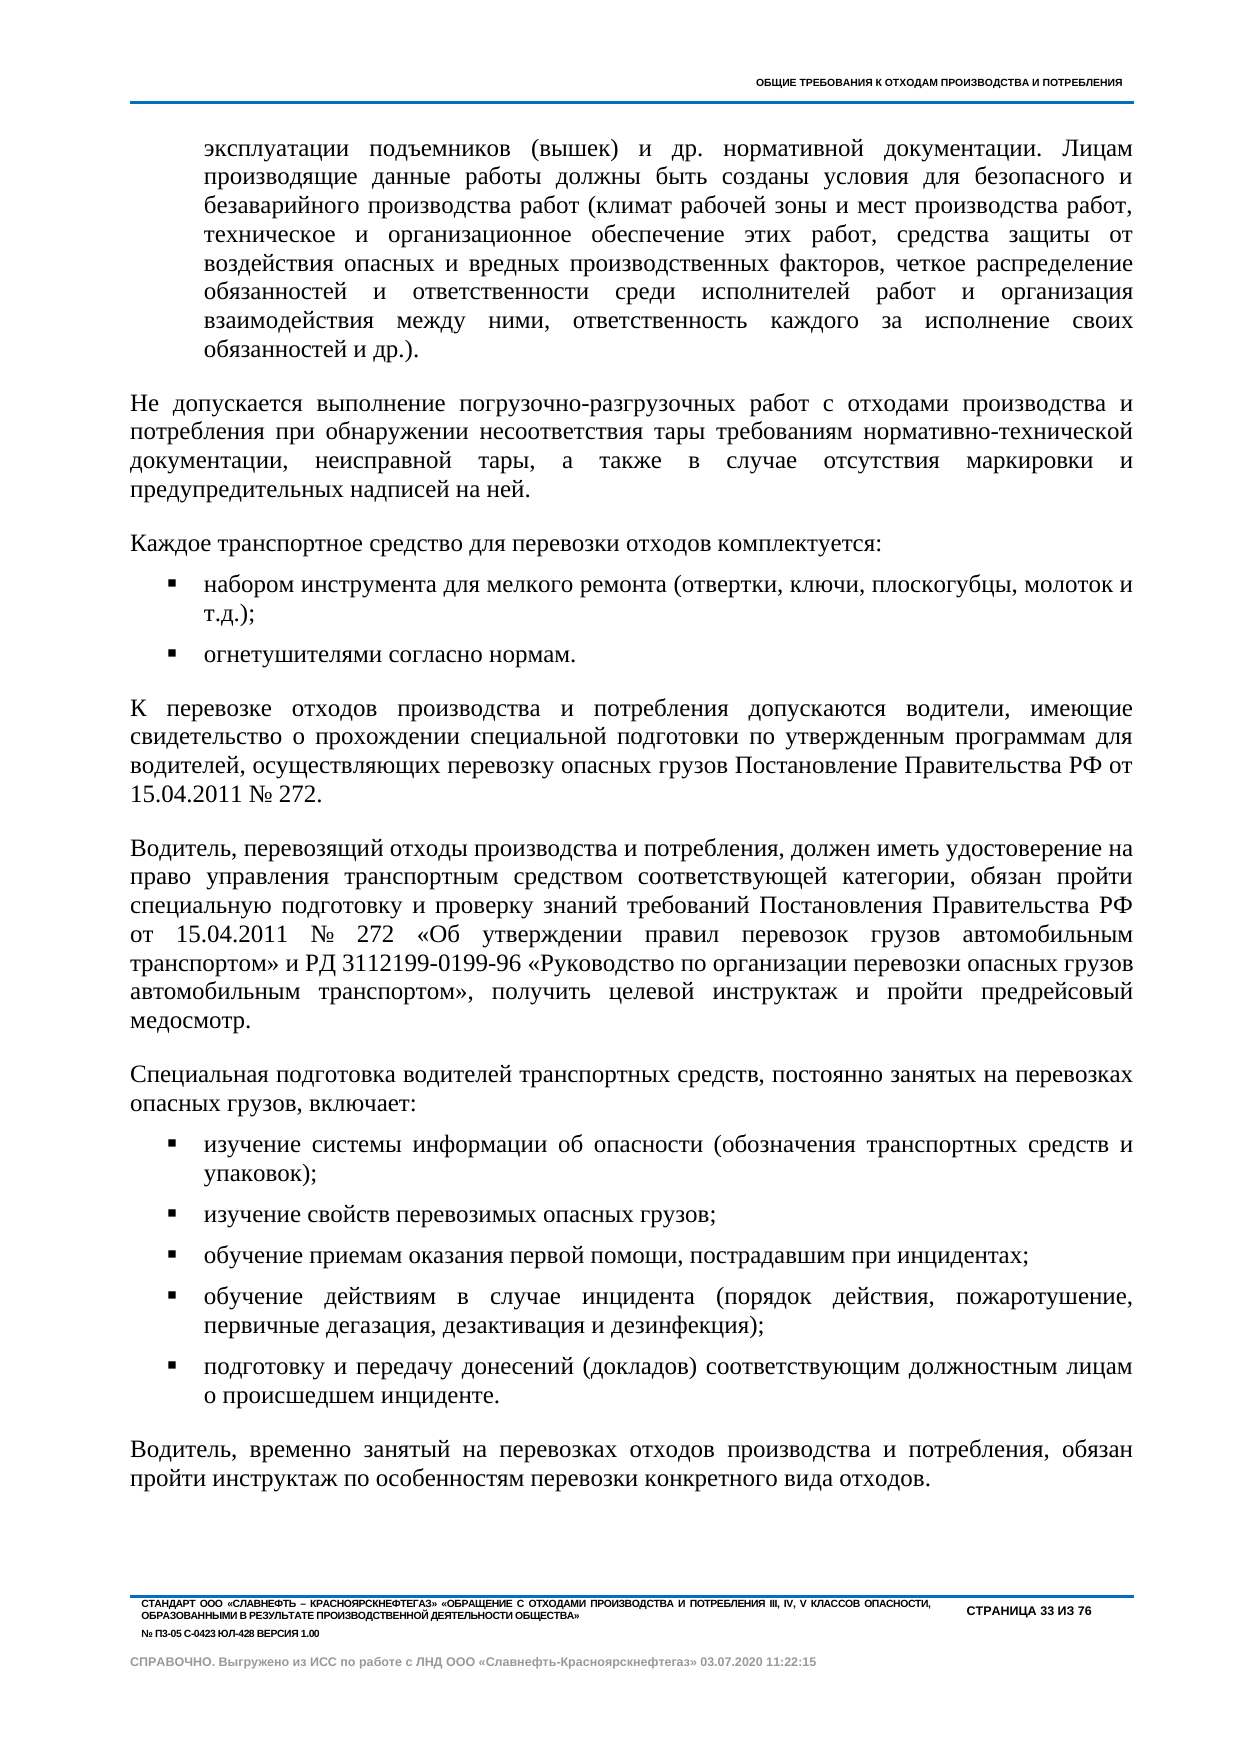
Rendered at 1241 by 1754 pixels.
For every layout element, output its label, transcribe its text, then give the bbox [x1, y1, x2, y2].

list набором инструмента для мелкого ремонта (отвертки, ключи, плоскогубцы, молоток и т.д.); [166, 569, 1134, 626]
list обучение приемам оказания первой помощи, пострадавшим при инцидентах; [166, 1240, 1134, 1269]
list огнетушителями согласно нормам. [166, 639, 1134, 668]
text Не допускается выполнение погрузочно-разгрузочных работ с отходами производства и потребления при обнаружении несоответствия тары требованиям нормативно-технической документации, неисправной тары, а также в случае отсутствия маркировки и предупредительных надписей на ней. [130, 388, 1134, 503]
text Каждое транспортное средство для перевозки отходов комплектуется: [130, 528, 1134, 556]
text Водитель, временно занятый на перевозках отходов производства и потребления, обязан пройти инструктаж по особенностям перевозки конкретного вида отходов. [130, 1434, 1134, 1491]
text Водитель, перевозящий отходы производства и потребления, должен иметь удостоверение на право управления транспортным средством соответствующей категории, обязан пройти специальную подготовку и проверку знаний требований Постановления Правительства РФ от 15.04.2011 № 272 «Об утверждении правил перевозок грузов автомобильным транспортом» и РД 3112199-0199-96 «Руководство по организации перевозки опасных грузов автомобильным транспортом», получить целевой инструктаж и пройти предрейсовый медосмотр. [130, 833, 1134, 1034]
list изучение системы информации об опасности (обозначения транспортных средств и упаковок); [166, 1129, 1134, 1186]
text К перевозке отходов производства и потребления допускаются водители, имеющие свидетельство о прохождении специальной подготовки по утвержденным программам для водителей, осуществляющих перевозку опасных грузов Постановление Правительства РФ от 15.04.2011 № 272. [130, 693, 1134, 808]
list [166, 133, 1134, 363]
text Специальная подготовка водителей транспортных средств, постоянно занятых на перевозках опасных грузов, включает: [130, 1059, 1134, 1116]
list подготовку и передачу донесений (докладов) соответствующим должностным лицам о происшедшем инциденте. [166, 1351, 1134, 1409]
list обучение действиям в случае инцидента (порядок действия, пожаротушение, первичные дегазация, дезактивация и дезинфекция); [166, 1281, 1134, 1339]
list изучение свойств перевозимых опасных грузов; [166, 1199, 1134, 1228]
